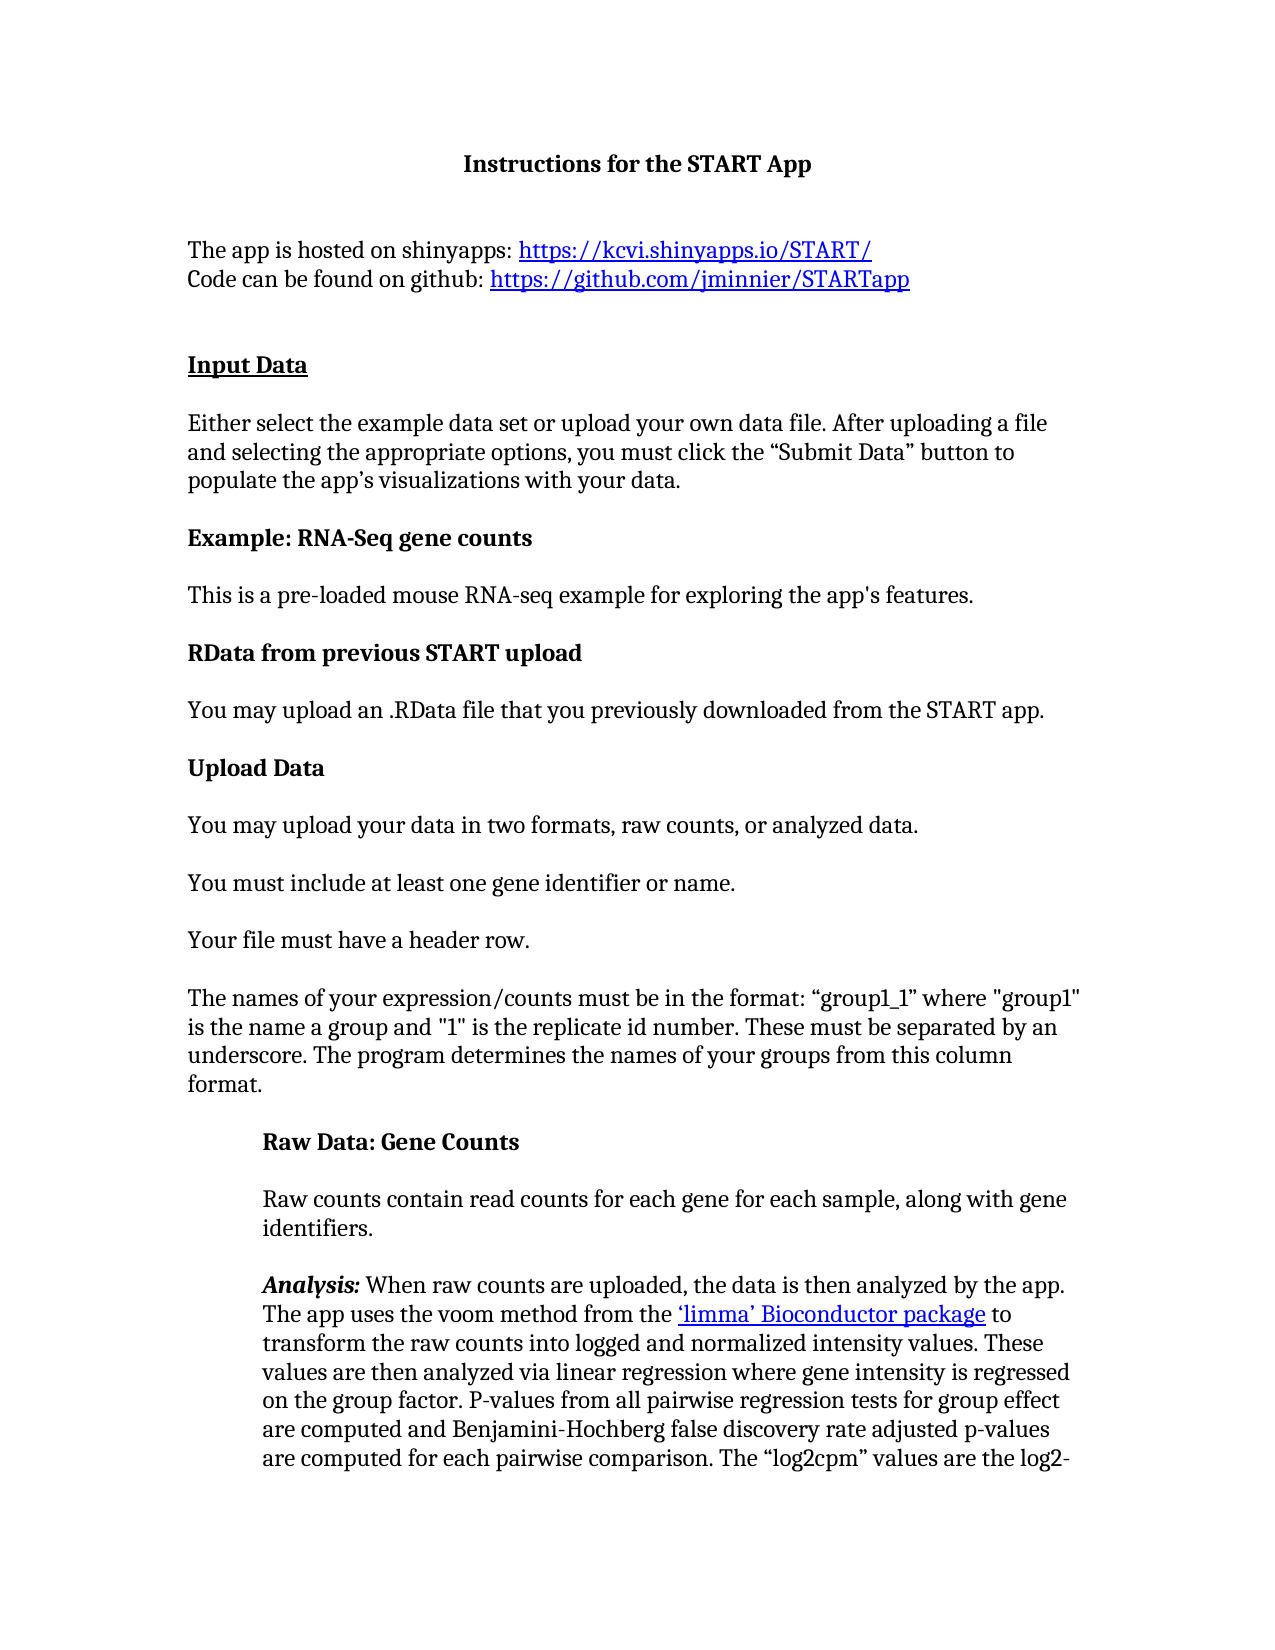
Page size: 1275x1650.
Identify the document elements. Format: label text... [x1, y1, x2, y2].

text RData from previous START upload [187, 639, 1087, 667]
text You must include at least one gene identifier or name. [187, 869, 1087, 897]
text Either select the example data set or upload your own data file. After uploading a file and selecting the appropriate options, you must click the “Submit Data” button to populate the app’s visualizations with your data. [187, 409, 1087, 495]
text Raw counts contain read counts for each gene for each sample, along with gene identifiers. [262, 1185, 1087, 1242]
text Your file must have a header row. [187, 926, 1087, 955]
text Input Data [187, 351, 1087, 380]
text You may upload your data in two formats, raw counts, or analyzed data. [187, 811, 1087, 840]
text Upload Data [187, 754, 1087, 782]
text The app is hosted on shinyapps: https://kcvi.shinyapps.io/START/ [187, 236, 1087, 265]
text Instructions for the START App [187, 150, 1087, 179]
text Raw Data: Gene Counts [262, 1127, 1087, 1156]
text The names of your expression/counts must be in the format: “group1_1” where "group1" is the name a group and "1" is the replicate id number. These must be separated by an underscore. The program determines the names of your groups from this column format. [187, 984, 1087, 1099]
text You may upload an .RData file that you previously downloaded from the START app. [187, 696, 1087, 725]
text Example: RNA-Seq gene counts [187, 524, 1087, 552]
text Code can be found on github: https://github.com/jminnier/STARTapp [187, 265, 1087, 294]
text This is a pre-loaded mouse RNA-seq example for exploring the app's features. [187, 581, 1087, 610]
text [262, 1271, 1087, 1472]
